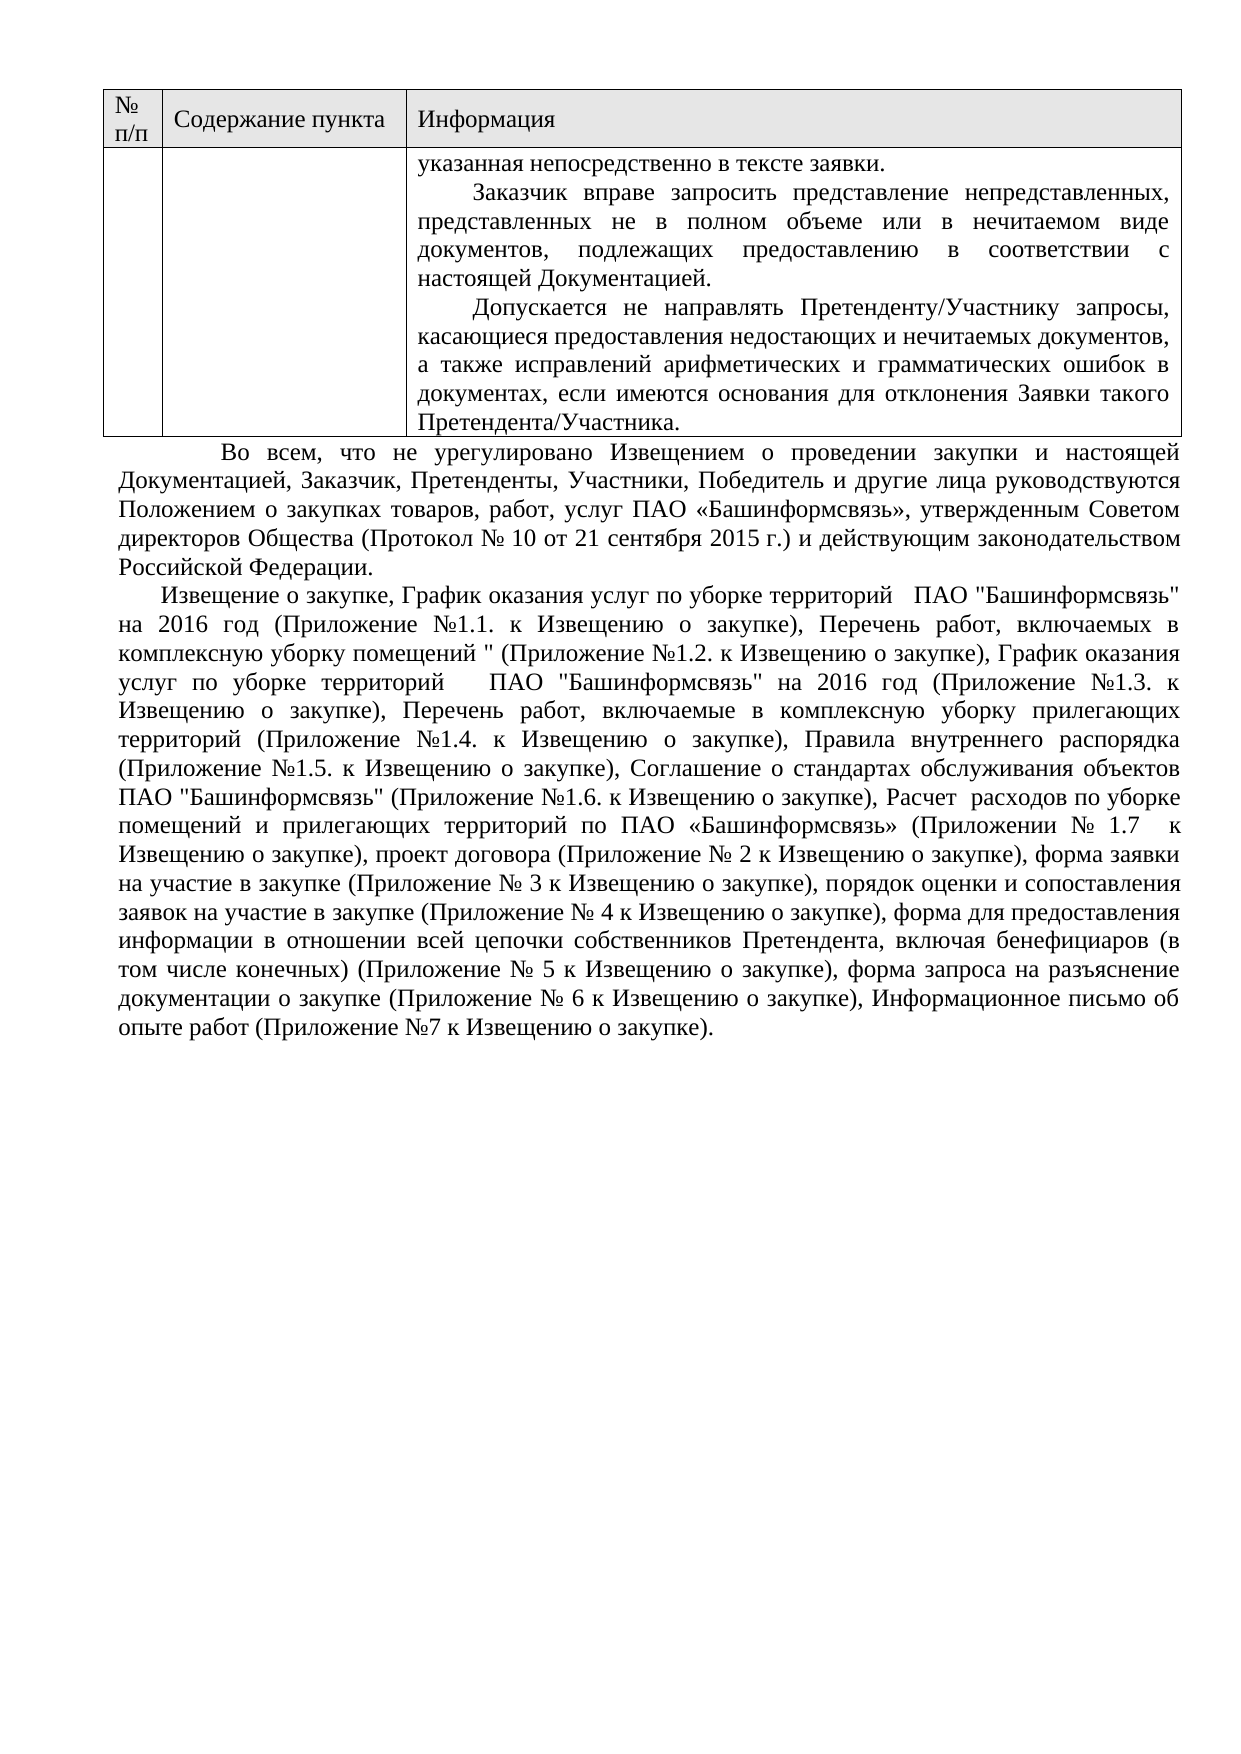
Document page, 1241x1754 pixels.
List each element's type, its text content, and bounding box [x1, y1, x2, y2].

text Во всем, что не урегулировано Извещением о проведении закупки и настоящей Документацией, Заказчик, Претенденты, Участники, Победитель и другие лица руководствуются Положением о закупках товаров, работ, услуг ПАО «Башинформсвязь», утвержденным Советом директоров Общества (Протокол № 10 от 21 сентября 2015 г.) и действующим законодательством Российской Федерации. [118, 437, 1181, 581]
table_header № п/п [104, 90, 162, 147]
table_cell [407, 148, 1181, 436]
text Извещение о закупке, График оказания услуг по уборке территорий ПАО "Башинформсвязь" на 2016 год (Приложение №1.1. к Извещению о закупке), Перечень работ, включаемых в комплексную уборку помещений " (Приложение №1.2. к Извещению о закупке), График оказания услуг по уборке территорий ПАО "Башинформсвязь" на 2016 год (Приложение №1.3. к Извещению о закупке), Перечень работ, включаемые в комплексную уборку прилегающих территорий (Приложение №1.4. к Извещению о закупке), Правила внутреннего распорядка (Приложение №1.5. к Извещению о закупке), Соглашение о стандартах обслуживания объектов ПАО "Башинформсвязь" (Приложение №1.6. к Извещению о закупке), Расчет расходов по уборке помещений и прилегающих территорий по ПАО «Башинформсвязь» (Приложении № 1.7 к Извещению о закупке), проект договора (Приложение № 2 к Извещению о закупке), форма заявки на участие в закупке (Приложение № 3 к Извещению о закупке), порядок оценки и сопоставления заявок на участие в закупке (Приложение № 4 к Извещению о закупке), форма для предоставления информации в отношении всей цепочки собственников Претендента, включая бенефициаров (в том числе конечных) (Приложение № 5 к Извещению о закупке), форма запроса на разъяснение документации о закупке (Приложение № 6 к Извещению о закупке), Информационное письмо об опыте работ (Приложение №7 к Извещению о закупке). [118, 581, 1181, 1041]
table_cell [104, 148, 162, 436]
table_header Содержание пункта [163, 90, 406, 147]
table_header Информация [407, 90, 1181, 147]
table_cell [163, 148, 406, 436]
